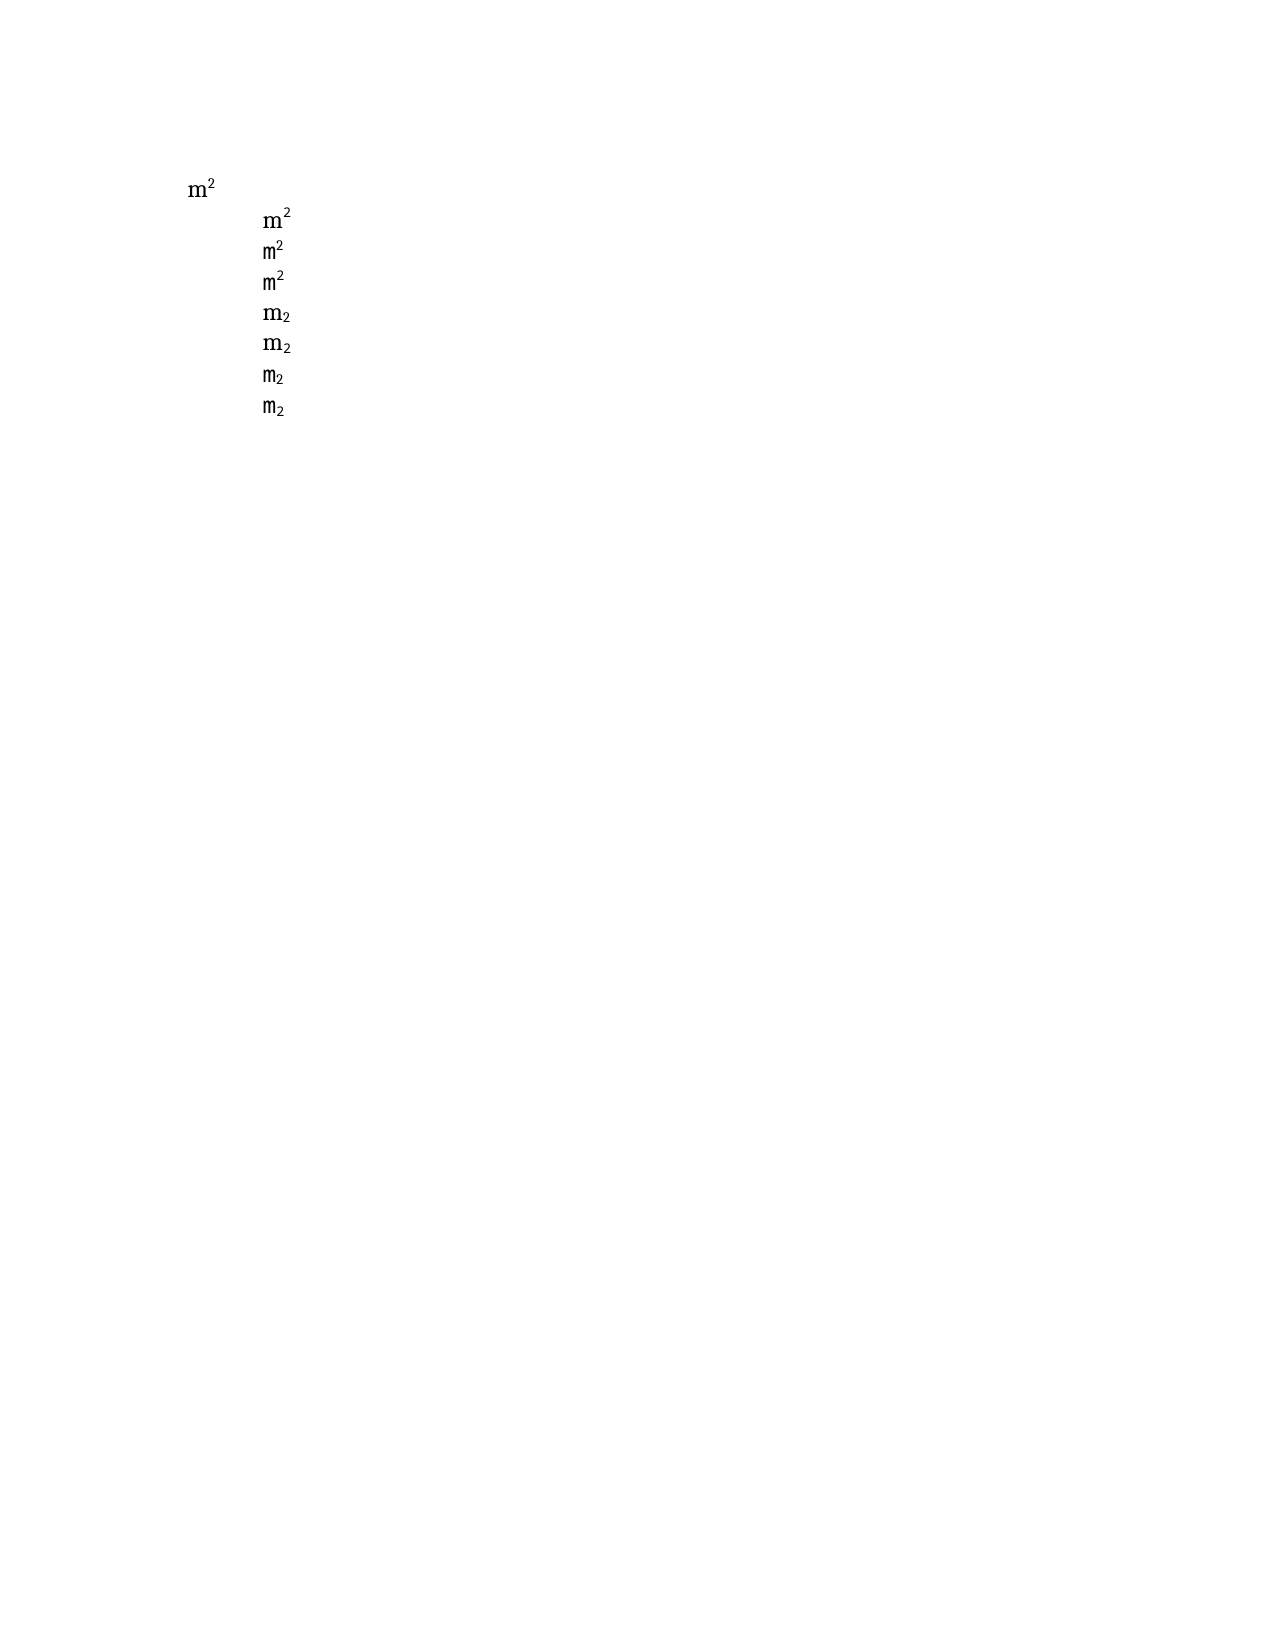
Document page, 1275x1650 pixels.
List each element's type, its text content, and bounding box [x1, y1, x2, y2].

text m2 [187, 175, 1087, 204]
text m2 [187, 235, 1087, 266]
text m2 [187, 389, 1087, 420]
text m2 [187, 357, 1087, 389]
text m2 [187, 297, 1087, 326]
text m2 [187, 204, 1087, 235]
text m2 [187, 266, 1087, 297]
text m2 [187, 326, 1087, 357]
